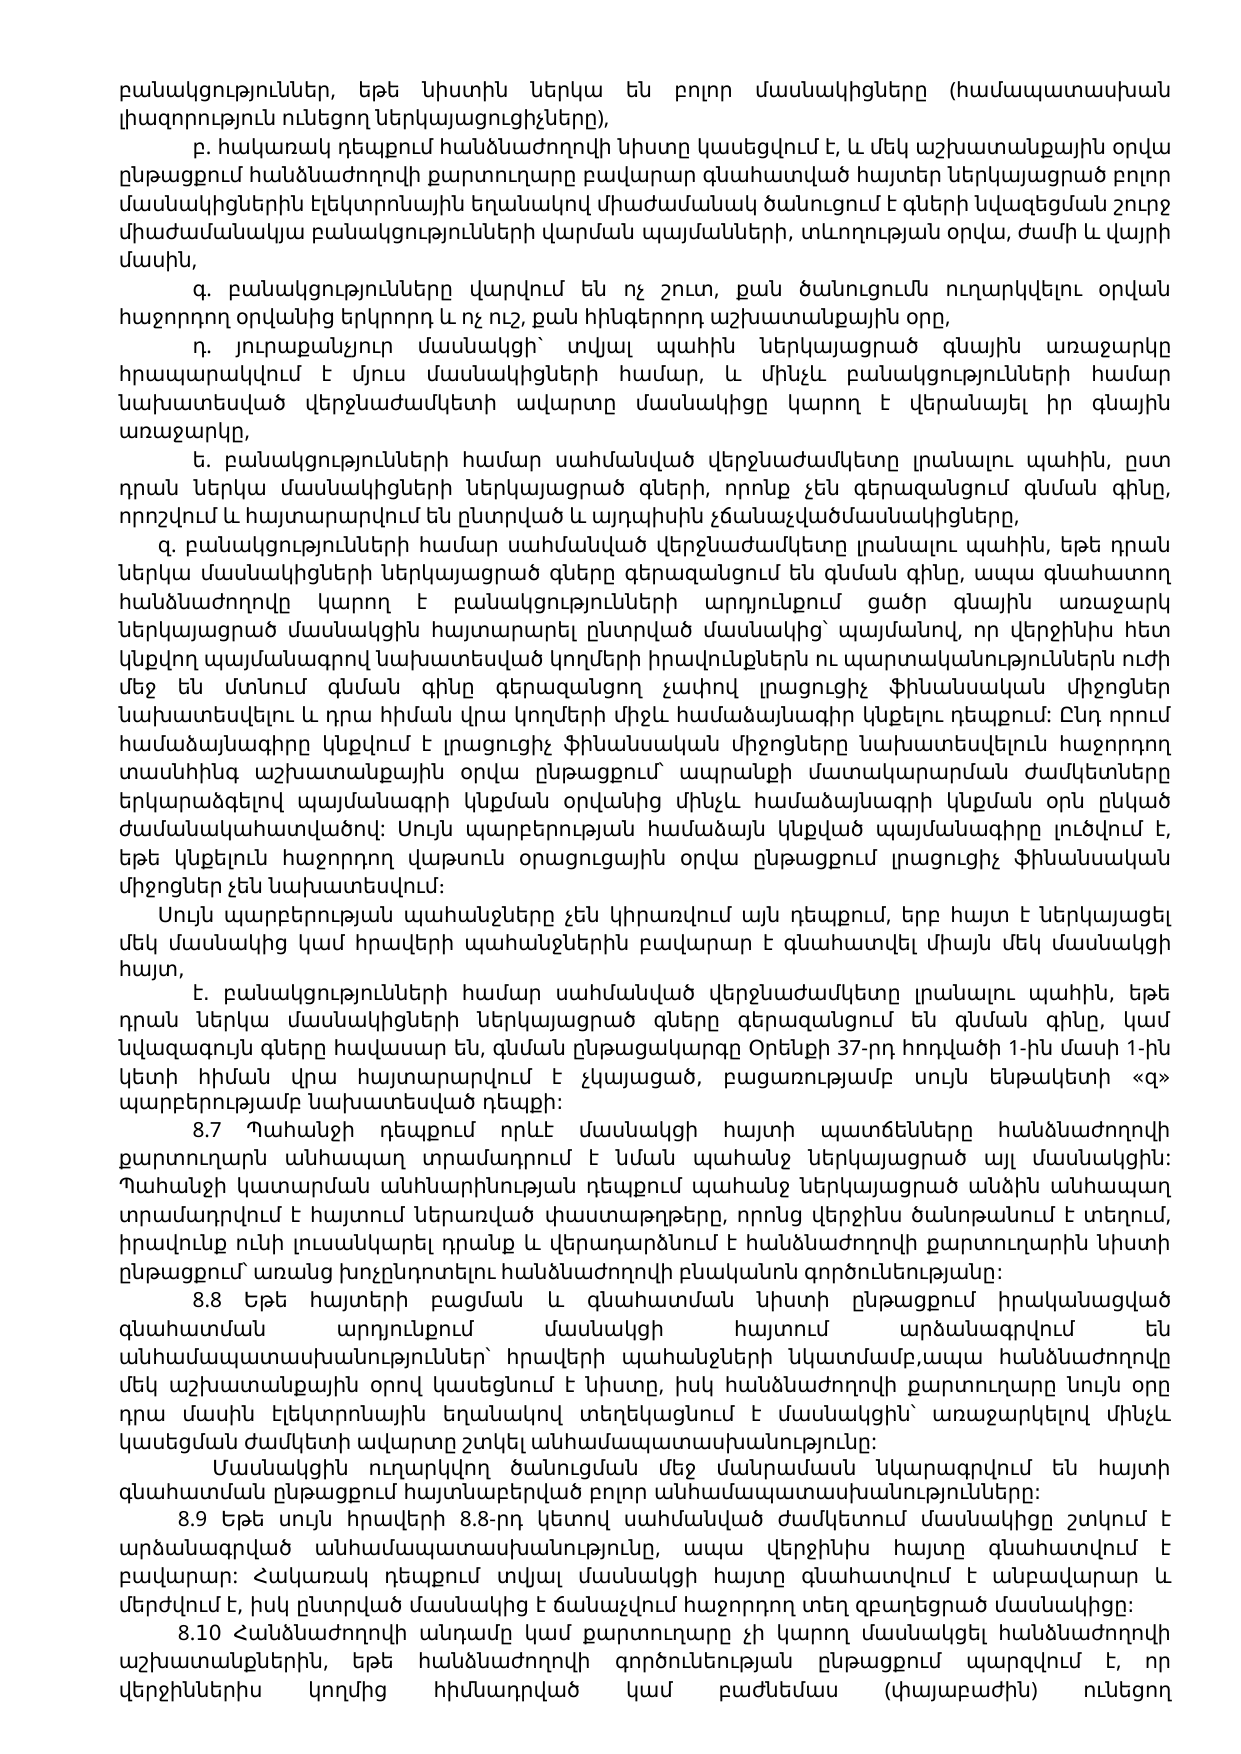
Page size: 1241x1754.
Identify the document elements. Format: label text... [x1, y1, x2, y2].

text 8.9 Եթե սույն հրավերի 8.8-րդ կետով սահմանված ժամկետում մասնակիցը շտկում է արձանագրված անհամապատասխանությունը, ապա վերջինիս հայտը գնահատվում է բավարար: Հակառակ դեպքում տվյալ մասնակցի հայտը գնահատվում է անբավարար և մերժվում է, իսկ ընտրված մասնակից է ճանաչվում հաջորդող տեղ զբաղեցրած մասնակիցը: [118, 1504, 1171, 1618]
text գ. բանակցությունները վարվում են ոչ շուտ, քան ծանուցումն ուղարկվելու օրվան հաջորդող օրվանից երկրորդ և ոչ ուշ, քան հինգերորդ աշխատանքային օրը, [118, 274, 1171, 331]
text Մասնակցին ուղարկվող ծանուցման մեջ մանրամասն նկարագրվում են հայտի գնահատման ընթացքում հայտնաբերված բոլոր անհամապատասխանությունները: [118, 1456, 1171, 1504]
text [118, 1618, 1171, 1703]
text դ. յուրաքանչյուր մասնակցի` տվյալ պահին ներկայացրած գնային առաջարկը հրապարակվում է մյուս մասնակիցների համար, և մինչև բանակցությունների համար նախատեսված վերջնաժամկետի ավարտը մասնակիցը կարող է վերանայել իր գնային առաջարկը, [118, 331, 1171, 445]
text 8.8 Եթե հայտերի բացման և գնահատման նիստի ընթացքում իրականացված գնահատման արդյունքում մասնակցի հայտում արձանագրվում են անհամապատասխանություններ՝ հրավերի պահանջների նկատմամբ,ապա հանձնաժողովը մեկ աշխատանքային օրով կասեցնում է նիստը, իսկ հանձնաժողովի քարտուղարը նույն օրը դրա մասին էլեկտրոնային եղանակով տեղեկացնում է մասնակցին՝ առաջարկելով մինչև կասեցման ժամկետի ավարտը շտկել անհամապատասխանությունը: [118, 1285, 1171, 1456]
text է. բանակցությունների համար սահմանված վերջնաժամկետը լրանալու պահին, եթե դրան ներկա մասնակիցների ներկայացրած գները գերազանցում են գնման գինը, կամ նվազագույն գները հավասար են, գնման ընթացակարգը Օրենքի 37-րդ հոդվածի 1-ին մասի 1-ին կետի հիման վրա հայտարարվում է չկայացած, բացառությամբ սույն ենթակետի «զ» պարբերությամբ նախատեսված դեպքի: [118, 981, 1171, 1115]
text ե. բանակցությունների համար սահմանված վերջնաժամկետը լրանալու պահին, ըստ դրան ներկա մասնակիցների ներկայացրած գների, որոնք չեն գերազանցում գնման գինը, որոշվում և հայտարարվում են ընտրված և այդպիսին չճանաչվածմասնակիցները, [118, 445, 1171, 530]
text 8.7 Պահանջի դեպքում որևէ մասնակցի հայտի պատճենները հանձնաժողովի քարտուղարն անհապաղ տրամադրում է նման պահանջ ներկայացրած այլ մասնակցին: Պահանջի կատարման անհնարինության դեպքում պահանջ ներկայացրած անձին անհապաղ տրամադրվում է հայտում ներառված փաստաթղթերը, որոնց վերջինս ծանոթանում է տեղում, իրավունք ունի լուսանկարել դրանք և վերադարձնում է հանձնաժողովի քարտուղարին նիստի ընթացքում՝ առանց խոչընդոտելու հանձնաժողովի բնականոն գործունեությանը: [118, 1115, 1171, 1285]
text զ. բանակցությունների համար սահմանված վերջնաժամկետը լրանալու պահին, եթե դրան ներկա մասնակիցների ներկայացրած գները գերազանցում են գնման գինը, ապա գնահատող հանձնաժողովը կարող է բանակցությունների արդյունքում ցածր գնային առաջարկ ներկայացրած մասնակցին հայտարարել ընտրված մասնակից՝ պայմանով, որ վերջինիս հետ կնքվող պայմանագրով նախատեսված կողմերի իրավունքներն ու պարտականություններն ուժի մեջ են մտնում գնման գինը գերազանցող չափով լրացուցիչ ֆինանսական միջոցներ նախատեսվելու և դրա հիման վրա կողմերի միջև համաձայնագիր կնքելու դեպքում: Ընդ որում համաձայնագիրը կնքվում է լրացուցիչ ֆինանսական միջոցները նախատեսվելուն հաջորդող տասնհինգ աշխատանքային օրվա ընթացքում՝ ապրանքի մատակարարման ժամկետները երկարաձգելով պայմանագրի կնքման օրվանից մինչև համաձայնագրի կնքման օրն ընկած ժամանակահատվածով: Սույն պարբերության համաձայն կնքված պայմանագիրը լուծվում է, եթե կնքելուն հաջորդող վաթսուն օրացուցային օրվա ընթացքում լրացուցիչ ֆինանսական միջոցներ չեն նախատեսվում: [118, 530, 1171, 900]
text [118, 75, 1171, 132]
text Սույն պարբերության պահանջները չեն կիրառվում այն դեպքում, երբ հայտ է ներկայացել մեկ մասնակից կամ հրավերի պահանջներին բավարար է գնահատվել միայն մեկ մասնակցի հայտ, [118, 900, 1171, 981]
text բ. հակառակ դեպքում հանձնաժողովի նիստը կասեցվում է, և մեկ աշխատանքային օրվա ընթացքում հանձնաժողովի քարտուղարը բավարար գնահատված հայտեր ներկայացրած բոլոր մասնակիցներին էլեկտրոնային եղանակով միաժամանակ ծանուցում է գների նվազեցման շուրջ միաժամանակյա բանակցությունների վարման պայմանների, տևողության օրվա, ժամի և վայրի մասին, [118, 132, 1171, 274]
